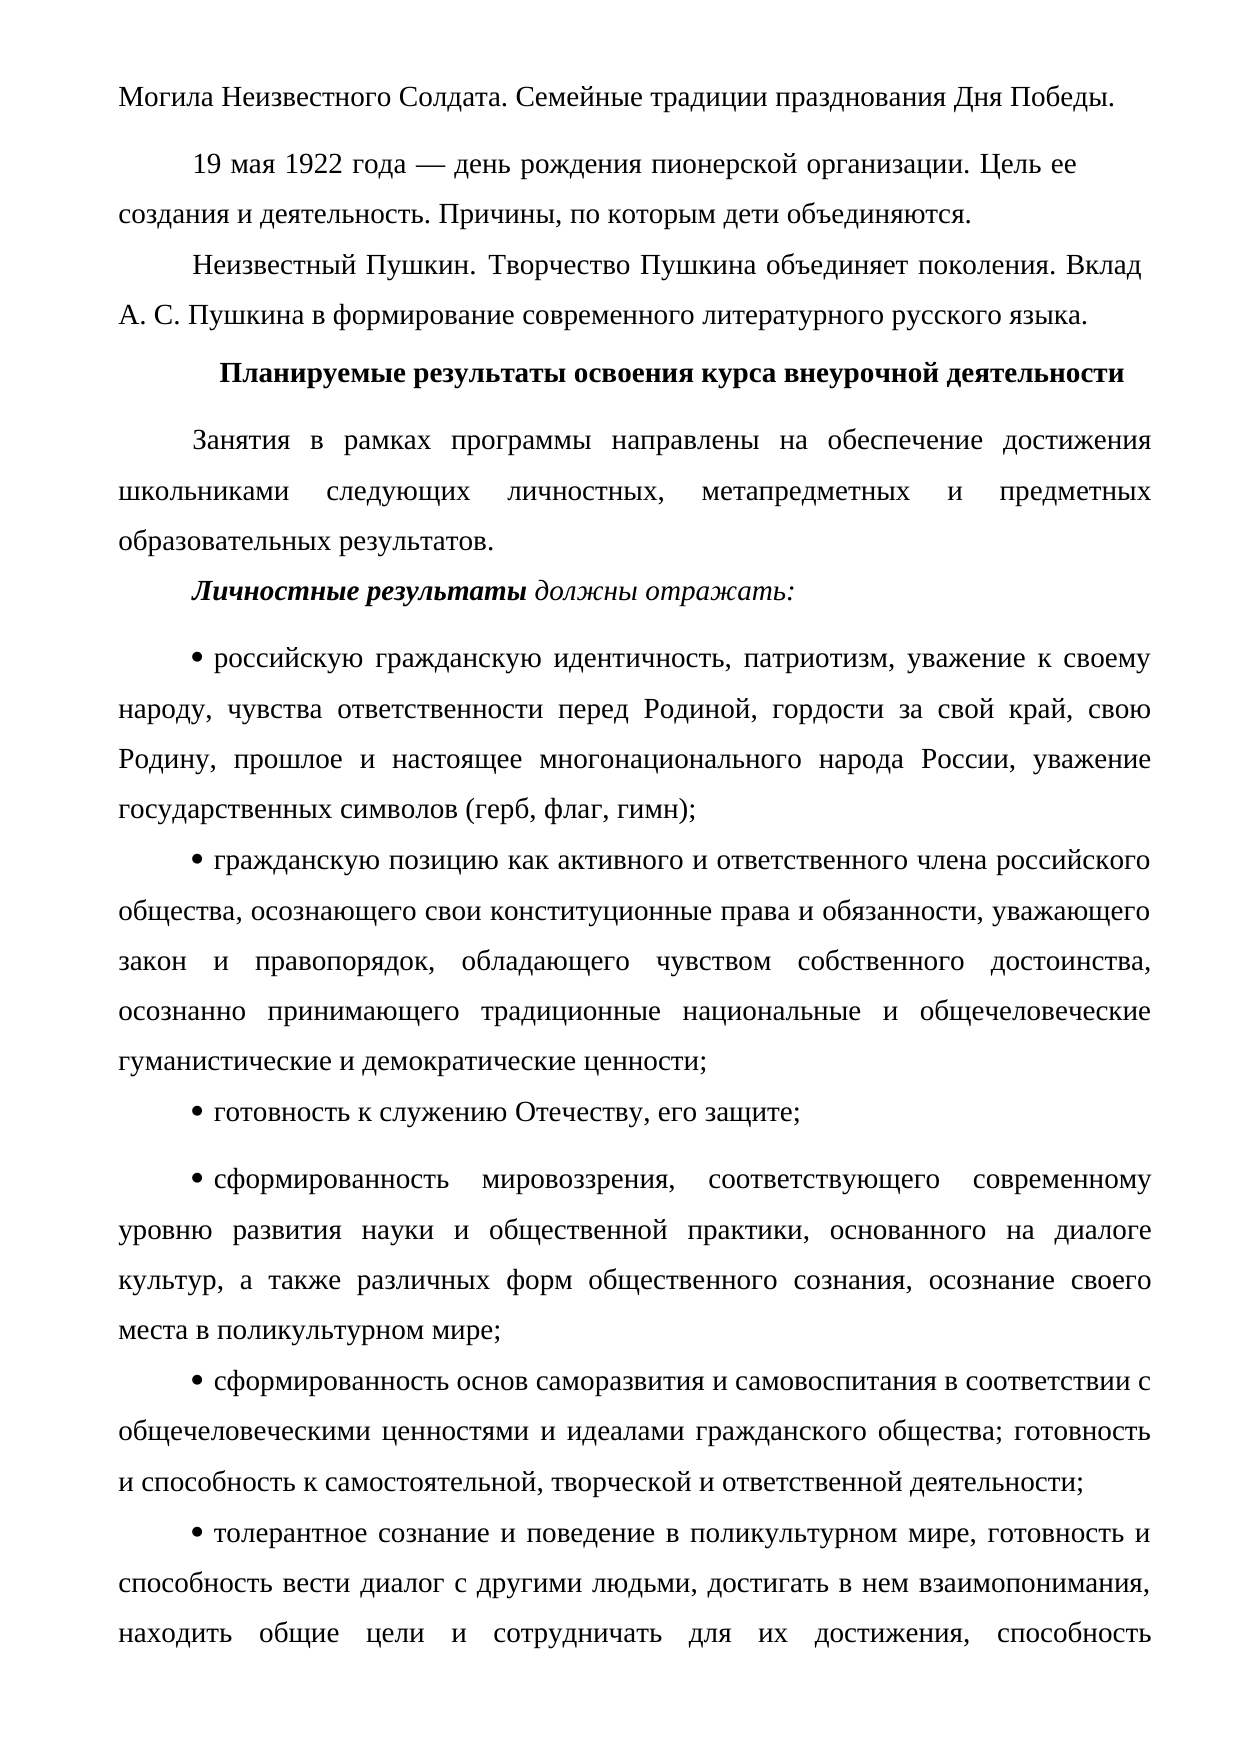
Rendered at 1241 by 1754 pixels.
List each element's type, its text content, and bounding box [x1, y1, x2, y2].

list гражданскую позицию как активного и ответственного члена российского общества, осознающего свои конституционные права и обязанности, уважающего закон и правопорядок, обладающего чувством собственного достоинства, осознанно принимающего традиционные национальные и общечеловеческие гуманистические и демократические ценности; [118, 842, 1151, 1077]
text Личностные результаты должны отражать: [192, 573, 1167, 607]
text Могила Неизвестного Солдата. Семейные традиции празднования Дня Победы. [118, 79, 1167, 113]
list сформированность мировоззрения, соответствующего современному уровню развития науки и общественной практики, основанного на диалоге культур, а также различных форм общественного сознания, осознание своего места в поликультурном мире; [118, 1161, 1152, 1346]
text Неизвестный Пушкин. Творчество Пушкина объединяет поколения. Вклад А. С. Пушкина в формирование современного литературного русского языка. [118, 247, 1167, 331]
text 19 мая 1922 года — день рождения пионерской организации. Цель ее создания и деятельность. Причины, по которым дети объединяются. [118, 146, 1152, 230]
list сформированность основ саморазвития и самовоспитания в соответствии с общечеловеческими ценностями и идеалами гражданского общества; готовность и способность к самостоятельной, творческой и ответственной деятельности; [118, 1363, 1152, 1497]
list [118, 1515, 1152, 1649]
text Занятия в рамках программы направлены на обеспечение достижения школьниками следующих личностных, метапредметных и предметных образовательных результатов. [118, 422, 1151, 557]
list готовность к служению Отечеству, его защите; [192, 1094, 1167, 1128]
list российскую гражданскую идентичность, патриотизм, уважение к своему народу, чувства ответственности перед Родиной, гордости за свой край, свою Родину, прошлое и настоящее многонационального народа России, уважение государственных символов (герб, флаг, гимн); [118, 641, 1151, 825]
subtitle Планируемые результаты освоения курса внеурочной деятельности [219, 356, 1167, 389]
